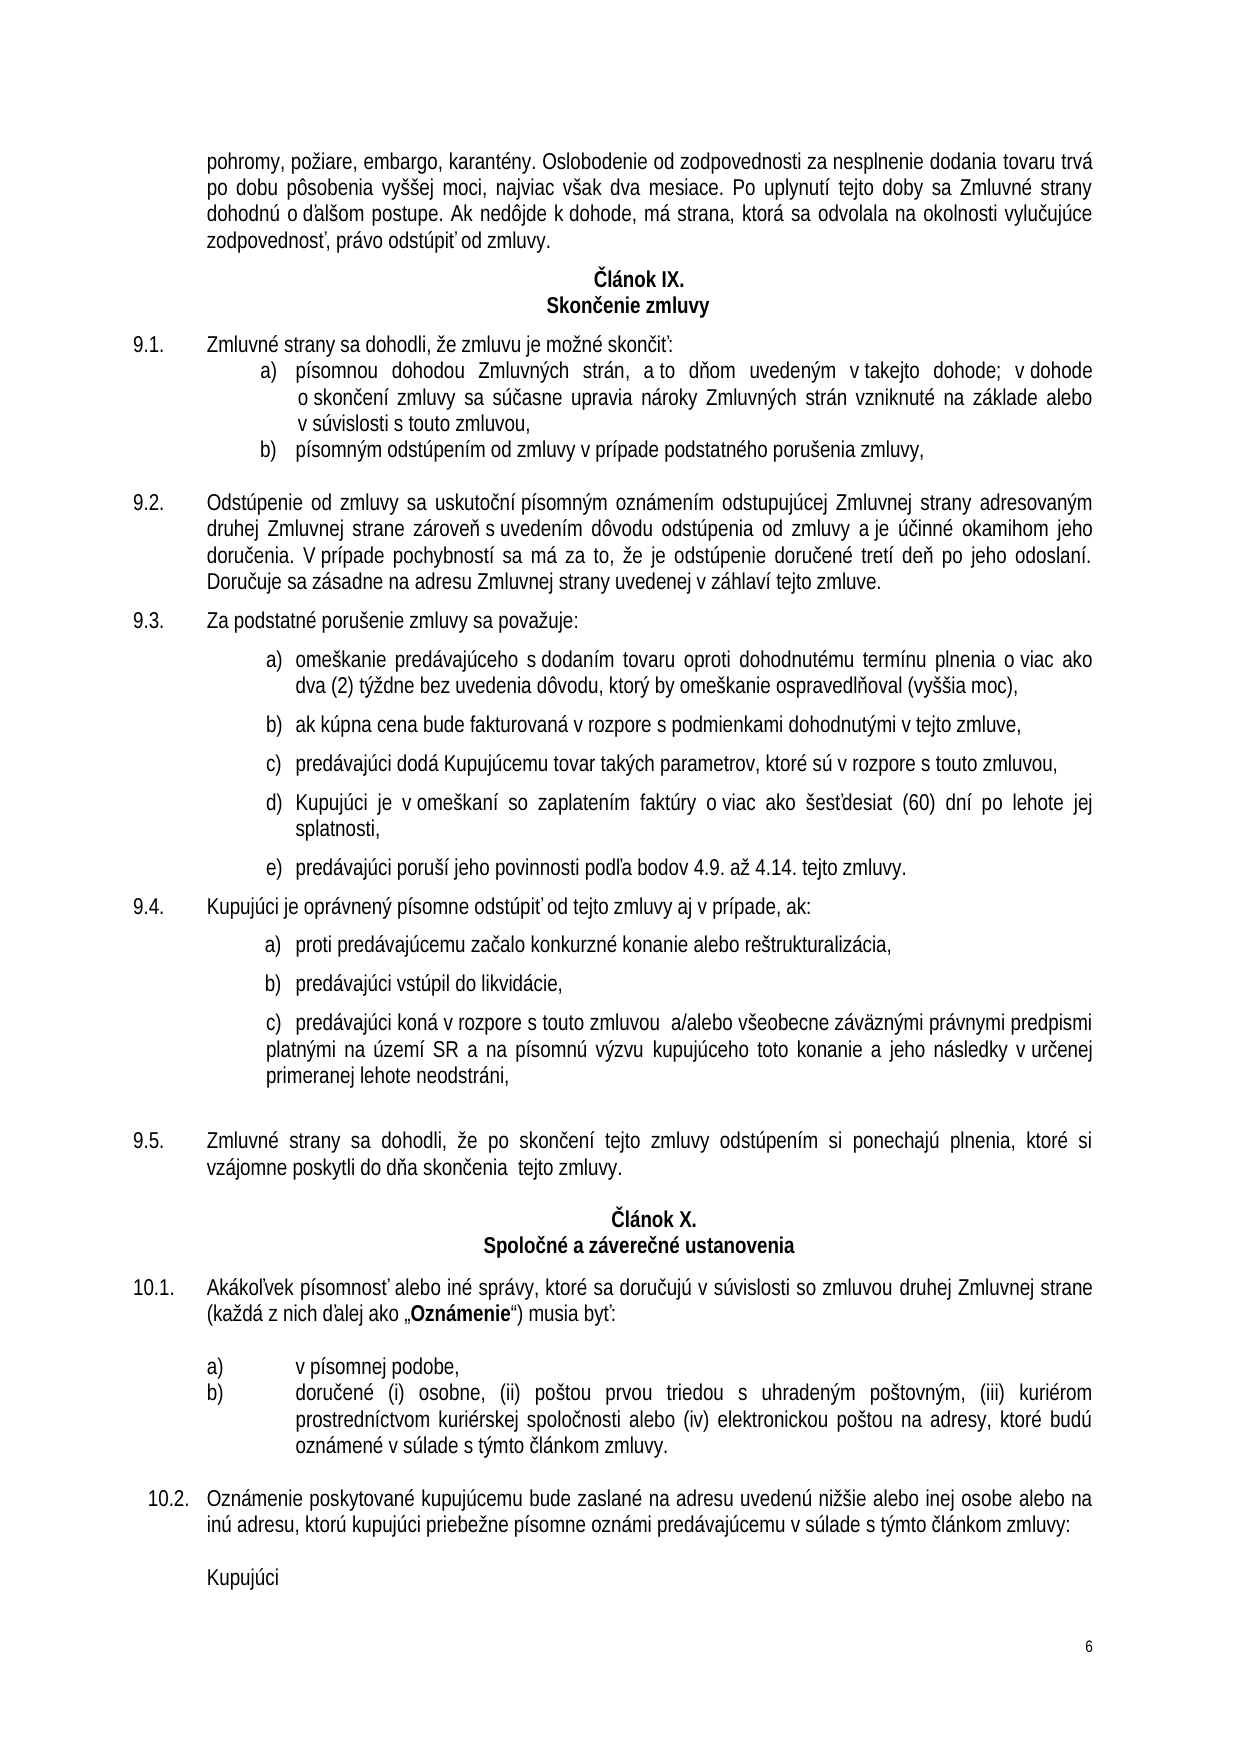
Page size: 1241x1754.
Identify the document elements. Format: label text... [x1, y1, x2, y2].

list predávajúci koná v rozpore s touto zmluvou a/alebo všeobecne záväznými právnymi predpismi platnými na území SR a na písomnú výzvu kupujúceho toto konanie a jeho následky v určenej primeranej lehote neodstráni, [266, 1009, 1093, 1088]
list Oznámenie poskytované kupujúcemu bude zaslané na adresu uvedenú nižšie alebo inej osobe alebo na inú adresu, ktorú kupujúci priebežne písomne oznámi predávajúcemu v súlade s týmto článkom zmluvy: [148, 1485, 1093, 1537]
list Kupujúci je v omeškaní so zaplatením faktúry o viac ako šesťdesiat (60) dní po lehote jej splatnosti, [266, 788, 1093, 841]
text Kupujúci [207, 1564, 1093, 1590]
list predávajúci poruší jeho povinnosti podľa bodov 4.9. až 4.14. tejto zmluvy. [266, 854, 1093, 880]
list Za podstatné porušenie zmluvy sa považuje: [133, 607, 1093, 633]
list doručené (i) osobne, (ii) poštou prvou triedou s uhradeným poštovným, (iii) kuriérom prostredníctvom kuriérskej spoločnosti alebo (iv) elektronickou poštou na adresy, ktoré budú oznámené v súlade s týmto článkom zmluvy. [207, 1379, 1093, 1458]
list ak kúpna cena bude fakturovaná v rozpore s podmienkami dohodnutými v tejto zmluve, [266, 711, 1093, 737]
list proti predávajúcemu začalo konkurzné konanie alebo reštrukturalizácia, [221, 931, 1093, 958]
text Skončenie zmluvy [148, 292, 1093, 318]
list predávajúci dodá Kupujúcemu tovar takých parametrov, ktoré sú v rozpore s touto zmluvou, [266, 750, 1093, 776]
text Spoločné a záverečné ustanovenia [185, 1232, 1093, 1259]
list Zmluvné strany sa dohodli, že po skončení tejto zmluvy odstúpením si ponechajú plnenia, ktoré si vzájomne poskytli do dňa skončenia tejto zmluvy. [133, 1127, 1093, 1180]
list omeškanie predávajúceho s dodaním tovaru oproti dohodnutému termínu plnenia o viac ako dva (2) týždne bez uvedenia dôvodu, ktorý by omeškanie ospravedlňoval (vyššia moc), [266, 646, 1093, 698]
list písomným odstúpením od zmluvy v prípade podstatného porušenia zmluvy, [260, 436, 1093, 462]
list Článok IX. [185, 266, 1093, 292]
list Akákoľvek písomnosť alebo iné správy, ktoré sa doručujú v súvislosti so zmluvou druhej Zmluvnej strane (každá z nich ďalej ako „Oznámenie“) musia byť: [133, 1274, 1093, 1327]
text Článok X. [148, 1206, 1093, 1232]
list Zmluvné strany sa dohodli, že zmluvu je možné skončiť: [133, 331, 1093, 357]
list v písomnej podobe, [207, 1353, 1093, 1379]
list Odstúpenie od zmluvy sa uskutoční písomným oznámením odstupujúcej Zmluvnej strany adresovaným druhej Zmluvnej strane zároveň s uvedením dôvodu odstúpenia od zmluvy a je účinné okamihom jeho doručenia. V prípade pochybností sa má za to, že je odstúpenie doručené tretí deň po jeho odoslaní. Doručuje sa zásadne na adresu Zmluvnej strany uvedenej v záhlaví tejto zmluve. [133, 489, 1093, 594]
list Kupujúci je oprávnený písomne odstúpiť od tejto zmluvy aj v prípade, ak: [133, 893, 1093, 919]
list písomnou dohodou Zmluvných strán, a to dňom uvedeným v takejto dohode; v dohode o skončení zmluvy sa súčasne upravia nároky Zmluvných strán vzniknuté na základe alebo v súvislosti s touto zmluvou, [260, 357, 1093, 436]
list predávajúci vstúpil do likvidácie, [221, 970, 1093, 997]
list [148, 148, 1093, 253]
